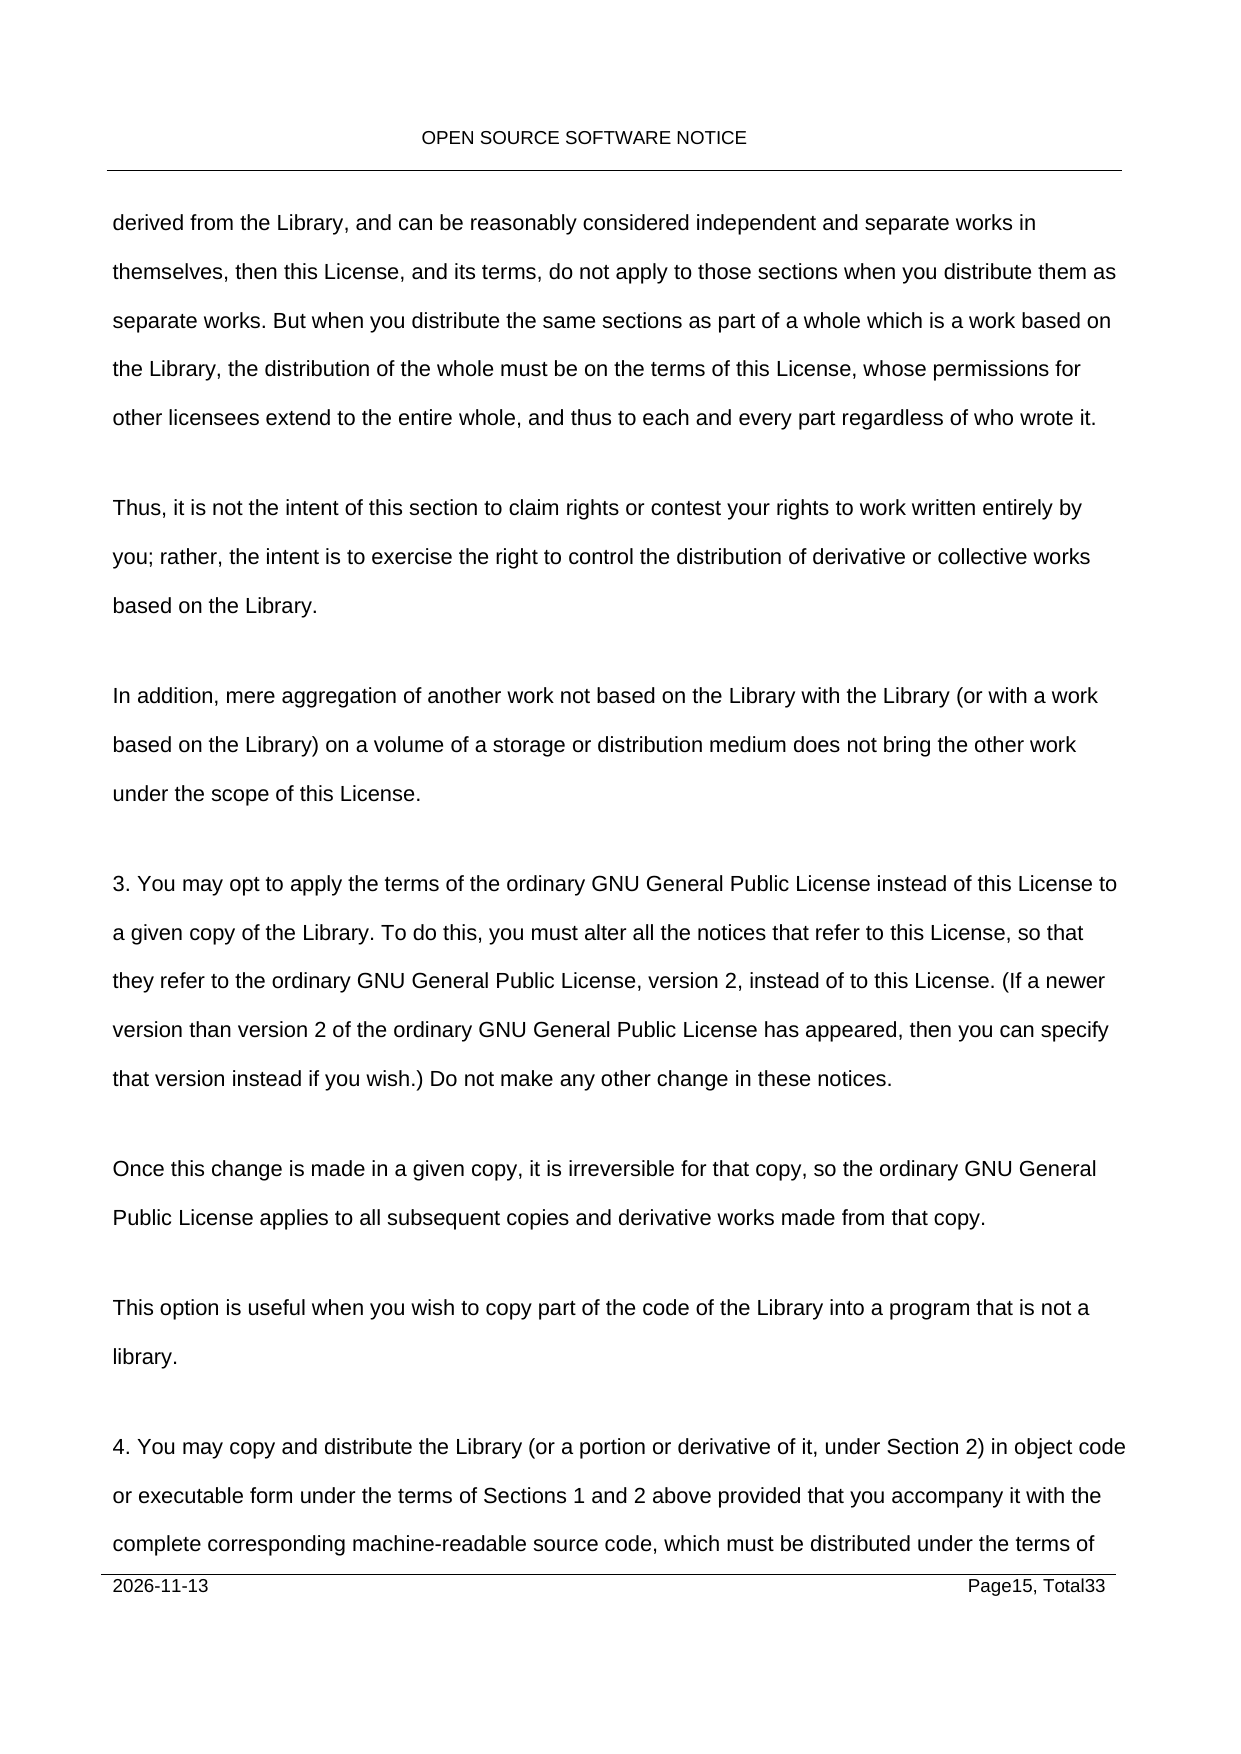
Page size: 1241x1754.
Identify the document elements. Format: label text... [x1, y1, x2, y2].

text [112, 1430, 1128, 1560]
text Once this change is made in a given copy, it is irreversible for that copy, so the ordinary GNU General Public License applies to all subsequent copies and derivative works made from that copy. [112, 1152, 1128, 1233]
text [112, 206, 1128, 434]
text 3. You may opt to apply the terms of the ordinary GNU General Public License instead of this License to a given copy of the Library. To do this, you must alter all the notices that refer to this License, so that they refer to the ordinary GNU General Public License, version 2, instead of to this License. (If a newer version than version 2 of the ordinary GNU General Public License has appeared, then you can specify that version instead if you wish.) Do not make any other change in these notices. [112, 867, 1128, 1094]
text Thus, it is not the intent of this section to claim rights or contest your rights to work written entirely by you; rather, the intent is to exercise the right to control the distribution of derivative or collective works based on the Library. [112, 492, 1128, 622]
text In addition, mere aggregation of another work not based on the Library with the Library (or with a work based on the Library) on a volume of a storage or distribution medium does not bring the other work under the scope of this License. [112, 679, 1128, 809]
text This option is useful when you wish to copy part of the code of the Library into a program that is not a library. [112, 1291, 1128, 1372]
